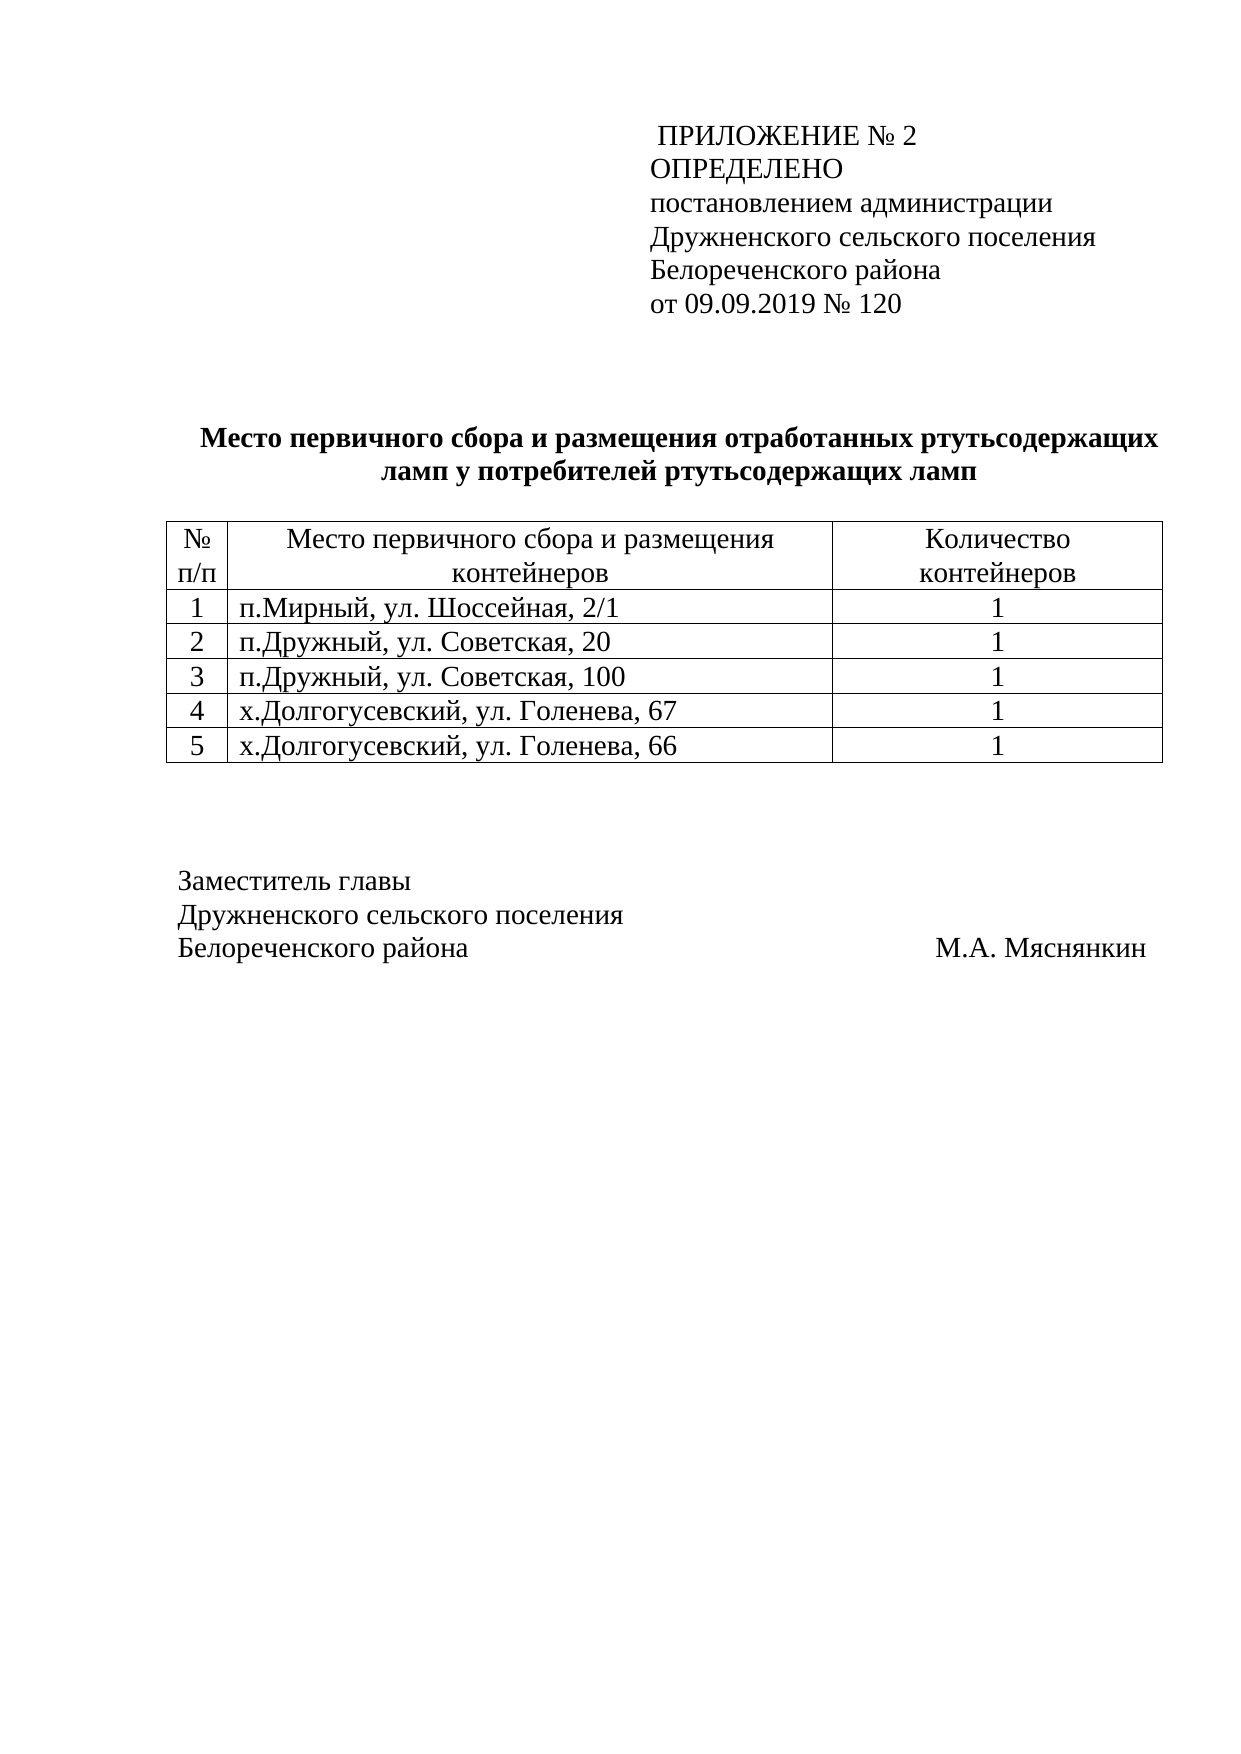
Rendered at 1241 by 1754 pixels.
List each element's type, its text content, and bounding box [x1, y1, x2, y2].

table_header Количество контейнеров [833, 522, 1162, 589]
table_cell 1 [833, 590, 1162, 623]
table_cell х.Долгогусевский, ул. Голенева, 66 [228, 728, 832, 762]
table_header № п/п [167, 522, 227, 589]
table_header Место первичного сбора и размещения контейнеров [228, 522, 832, 589]
table_cell 1 [167, 590, 227, 623]
table_cell п.Дружный, ул. Советская, 20 [228, 624, 832, 658]
table_cell 1 [833, 624, 1162, 658]
text от 09.09.2019 № 120 [650, 286, 1181, 319]
table_cell п.Дружный, ул. Советская, 100 [228, 659, 832, 692]
text Белореченского района [650, 252, 1181, 286]
text Заместитель главы [177, 863, 1181, 897]
table_cell 1 [833, 659, 1162, 692]
text ОПРЕДЕЛЕНО [650, 152, 1181, 185]
text ПРИЛОЖЕНИЕ № 2 [650, 118, 1181, 152]
text Место первичного сбора и размещения отработанных ртутьсодержащих ламп у потребителей ртутьсодержащих ламп [177, 420, 1181, 487]
text Дружненского сельского поселения [177, 897, 1181, 930]
table_cell 4 [167, 694, 227, 727]
table_cell 1 [833, 694, 1162, 727]
table_cell 1 [833, 728, 1162, 762]
table_cell п.Мирный, ул. Шоссейная, 2/1 [228, 590, 832, 623]
text Белореченского района М.А. Мяснянкин [177, 930, 1181, 964]
table_cell х.Долгогусевский, ул. Голенева, 67 [228, 694, 832, 727]
text постановлением администрации [650, 185, 1181, 219]
text Дружненского сельского поселения [650, 219, 1181, 252]
table_cell 3 [167, 659, 227, 692]
table_cell 2 [167, 624, 227, 658]
table_cell 5 [167, 728, 227, 762]
